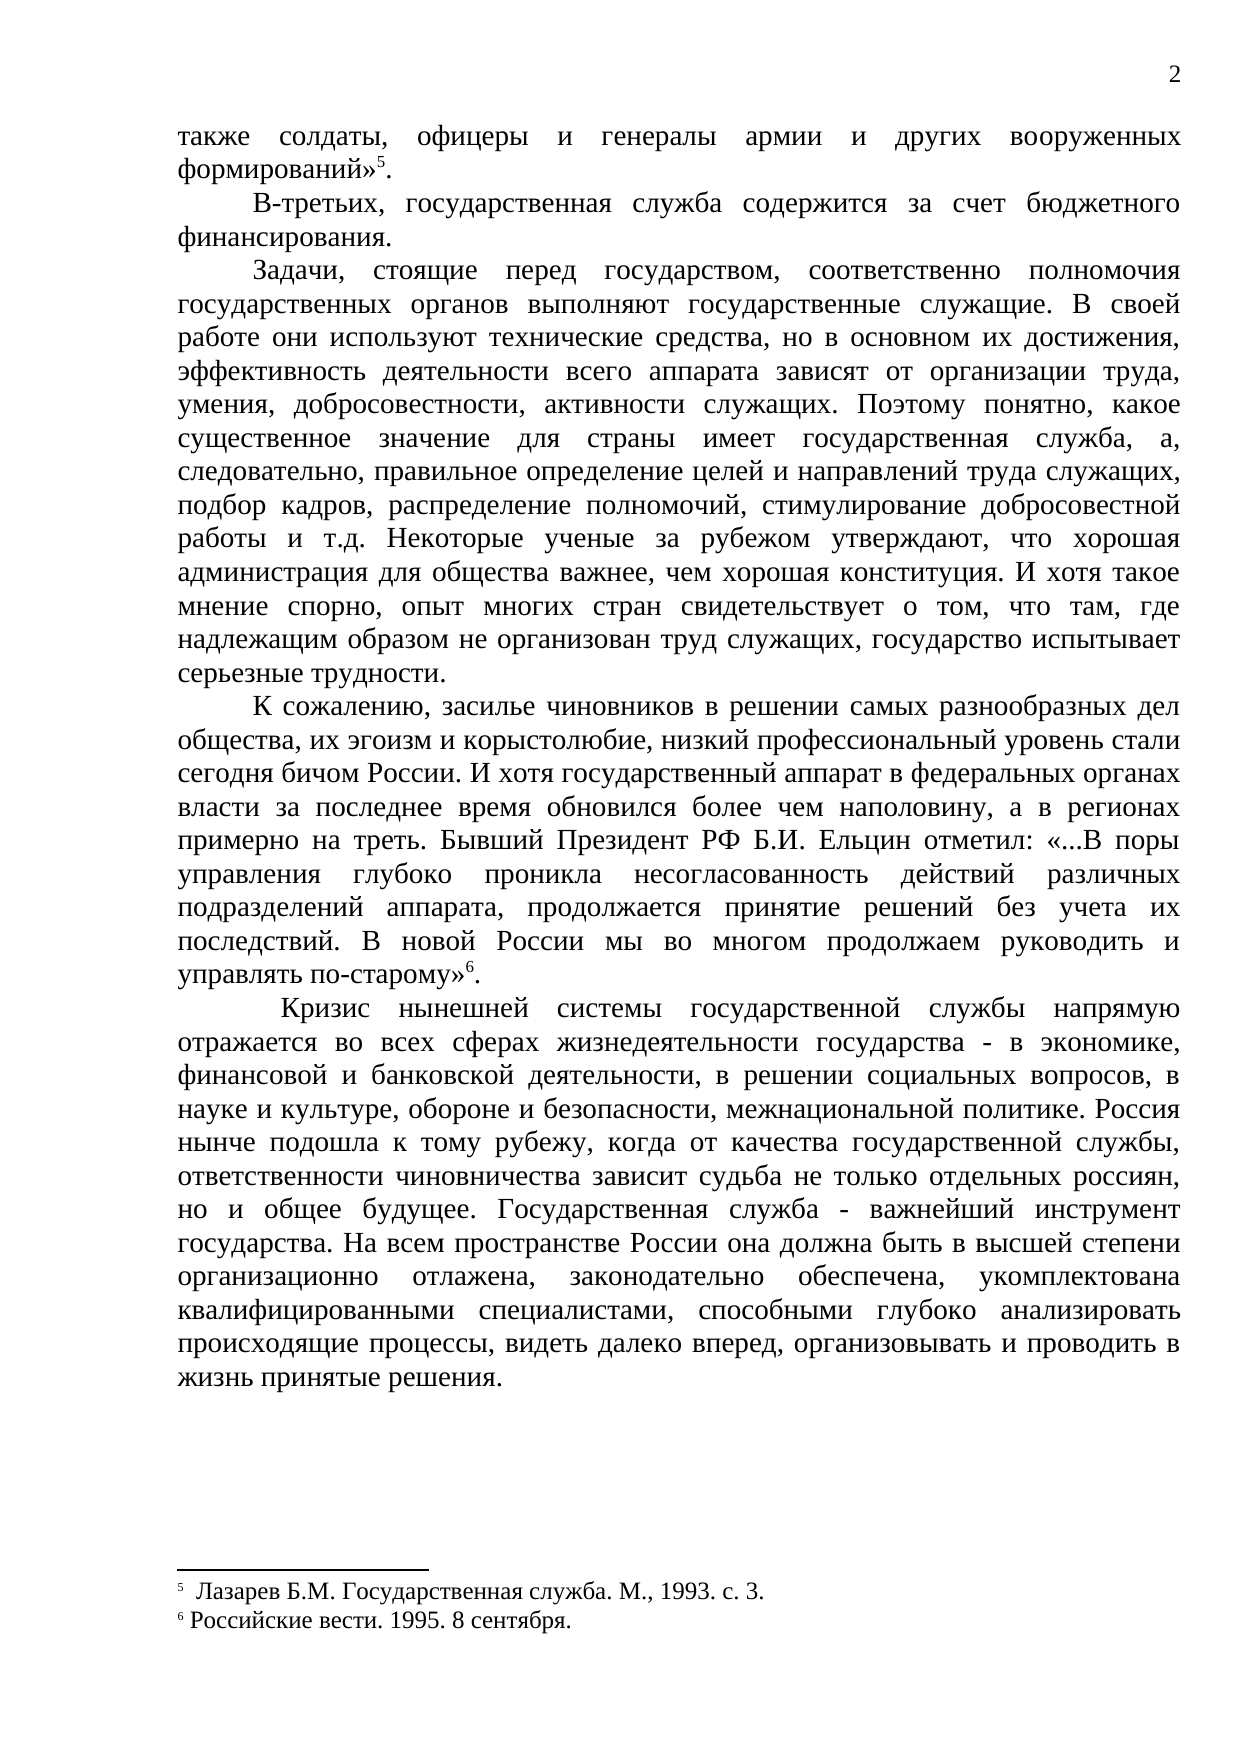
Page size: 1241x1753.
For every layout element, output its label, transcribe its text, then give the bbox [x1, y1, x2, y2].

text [177, 118, 1181, 185]
text Кризис нынешней системы государственной службы напрямую отражается во всех сферах жизнедеятельности государства - в экономике, финансовой и банковской деятельности, в решении социальных вопросов, в науке и культуре, обороне и безопасности, межнациональной политике. Россия нынче подошла к тому рубежу, когда от качества государственной службы, ответственности чиновничества зависит судьба не только отдельных россиян, но и общее будущее. Государственная служба - важнейший инструмент государства. На всем пространстве России она должна быть в высшей степени организационно отлажена, законодательно обеспечена, укомплектована квалифицированными специалистами, способными глубоко анализировать происходящие процессы, видеть далеко вперед, организовывать и проводить в жизнь принятые решения. [177, 990, 1181, 1393]
text В-третьих, государственная служба содержится за счет бюджетного финансирования. [177, 185, 1181, 252]
text Задачи, стоящие перед государством, соответственно полномочия государственных органов выполняют государственные служащие. В своей работе они используют технические средства, но в основном их достижения, эффективность деятельности всего аппарата зависят от организации труда, умения, добросовестности, активности служащих. Поэтому понятно, какое существенное значение для страны имеет государственная служба, а, следовательно, правильное определение целей и направлений труда служащих, подбор кадров, распределение полномочий, стимулирование добросовестной работы и т.д. Некоторые ученые за рубежом утверждают, что хорошая администрация для общества важнее, чем хорошая конституция. И хотя такое мнение спорно, опыт многих стран свидетельствует о том, что там, где надлежащим образом не организован труд служащих, государство испытывает серьезные трудности. [177, 252, 1181, 688]
text К сожалению, засилье чиновников в решении самых разнообразных дел общества, их эгоизм и корыстолюбие, низкий профессиональный уровень стали сегодня бичом России. И хотя государственный аппарат в федеральных органах власти за последнее время обновился более чем наполовину, а в регионах примерно на треть. Бывший Президент РФ Б.И. Ельцин отметил: «...В поры управления глубоко проникла несогласованность действий различных подразделений аппарата, продолжается принятие решений без учета их последствий. В новой России мы во многом продолжаем руководить и управлять по-старому». [177, 688, 1181, 990]
